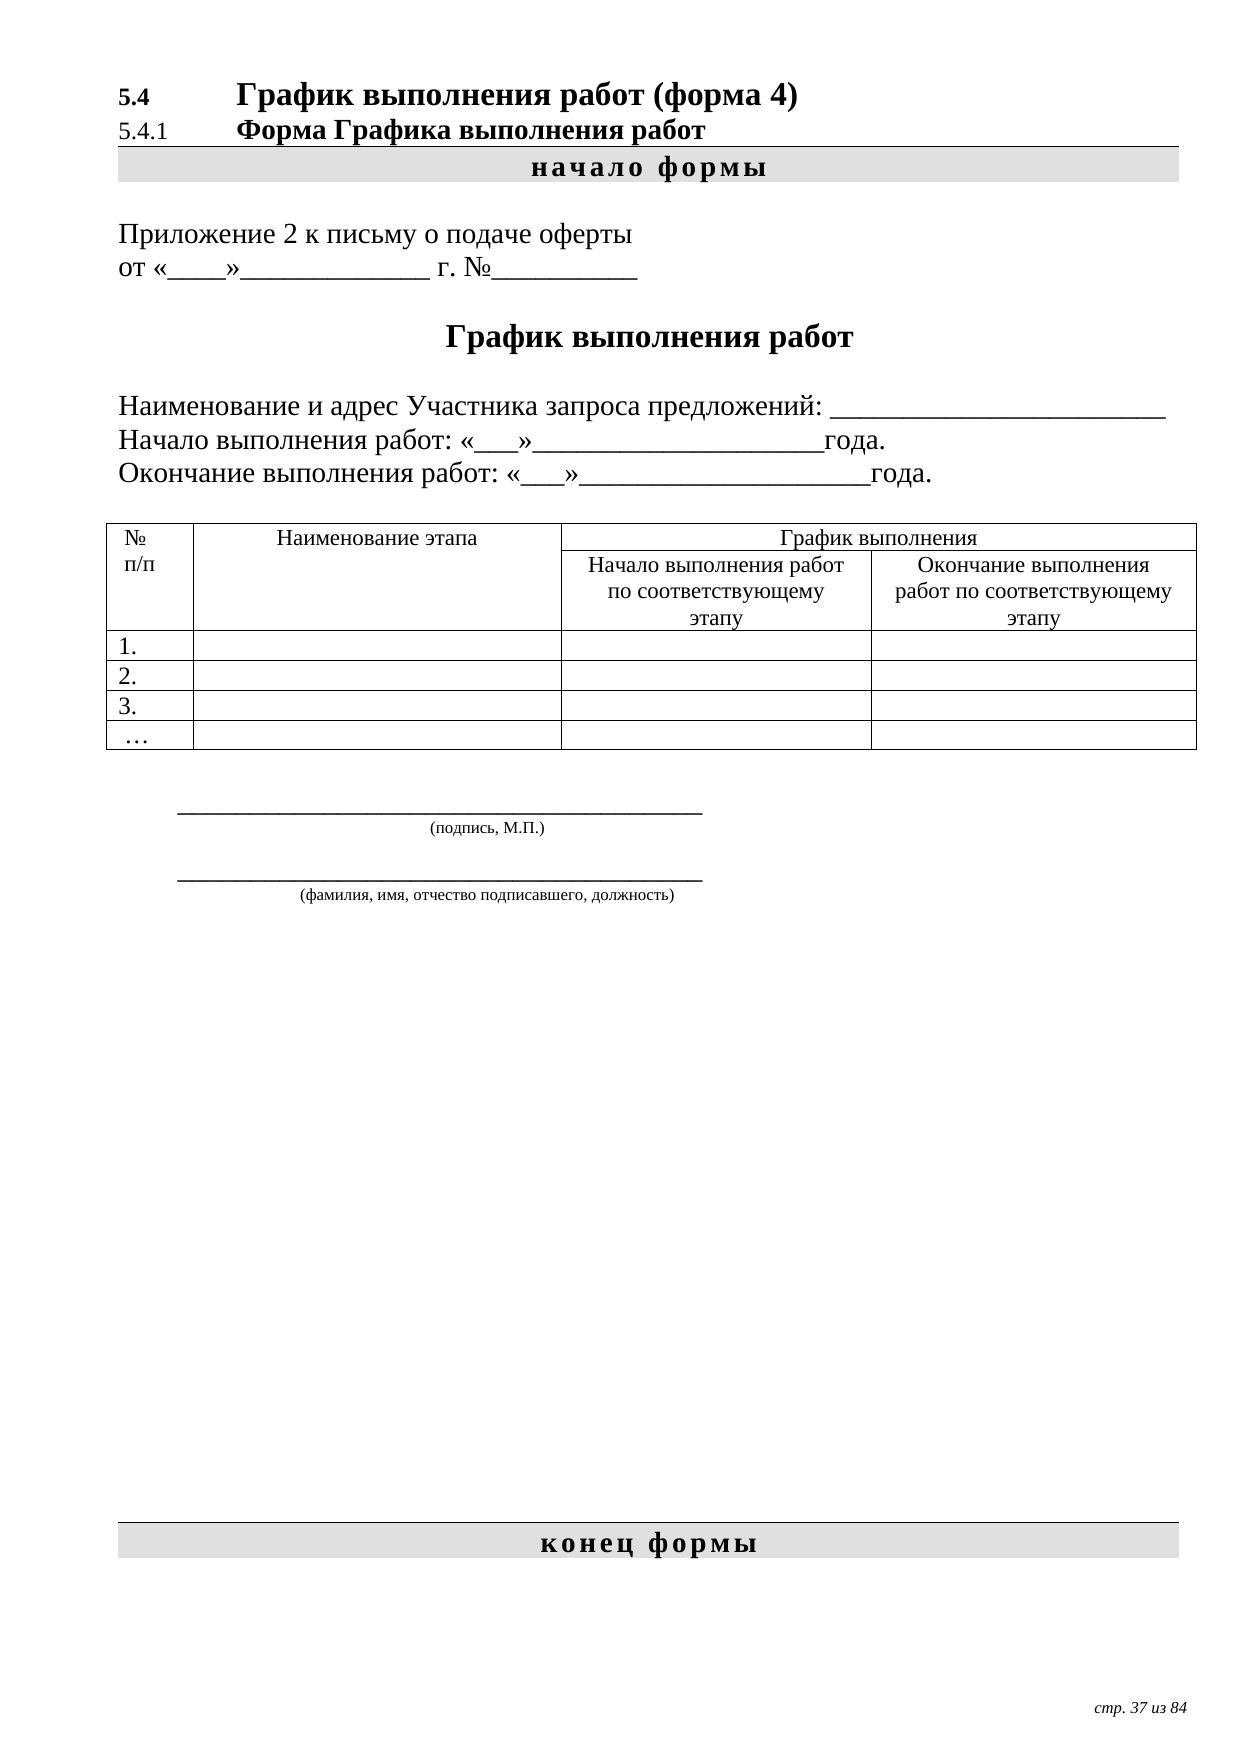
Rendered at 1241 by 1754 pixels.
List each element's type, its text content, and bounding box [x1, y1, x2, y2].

text ____________________________________ [118, 851, 1181, 884]
table_cell [872, 661, 1196, 690]
table_cell [562, 691, 871, 719]
table_header Наименование этапа [194, 524, 561, 630]
table_cell [107, 691, 193, 719]
text ____________________________________ [118, 784, 1181, 817]
table_cell [562, 721, 871, 749]
table_cell [194, 631, 561, 660]
table_cell [107, 661, 193, 690]
text Начало выполнения работ: «___»____________________года. [118, 422, 1181, 456]
list Форма Графика выполнения работ [118, 112, 1181, 146]
table_cell [872, 721, 1196, 749]
table_cell Окончание выполнения работ по соответствующему этапу [872, 551, 1196, 630]
text (фамилия, имя, отчество подписавшего, должность) [118, 884, 797, 918]
table_header График выполнения [562, 524, 1196, 550]
table_cell [194, 661, 561, 690]
text Окончание выполнения работ: «___»____________________года. [118, 456, 1181, 489]
table_cell [872, 631, 1196, 660]
table_cell [562, 631, 871, 660]
table_cell Начало выполнения работ по соответствующему этапу [562, 551, 871, 630]
table_cell [872, 691, 1196, 719]
text конец формы [118, 1523, 1179, 1558]
table_cell [562, 661, 871, 690]
table_cell [194, 721, 561, 749]
table_header № п/п [107, 524, 193, 630]
text Наименование и адрес Участника запроса предложений: _______________________ [118, 388, 1181, 422]
text (подпись, М.П.) [118, 817, 797, 851]
table_cell … [107, 721, 193, 749]
table_cell [107, 631, 193, 660]
text График выполнения работ [118, 317, 1181, 355]
text начало формы [118, 147, 1179, 182]
table_cell [194, 691, 561, 719]
